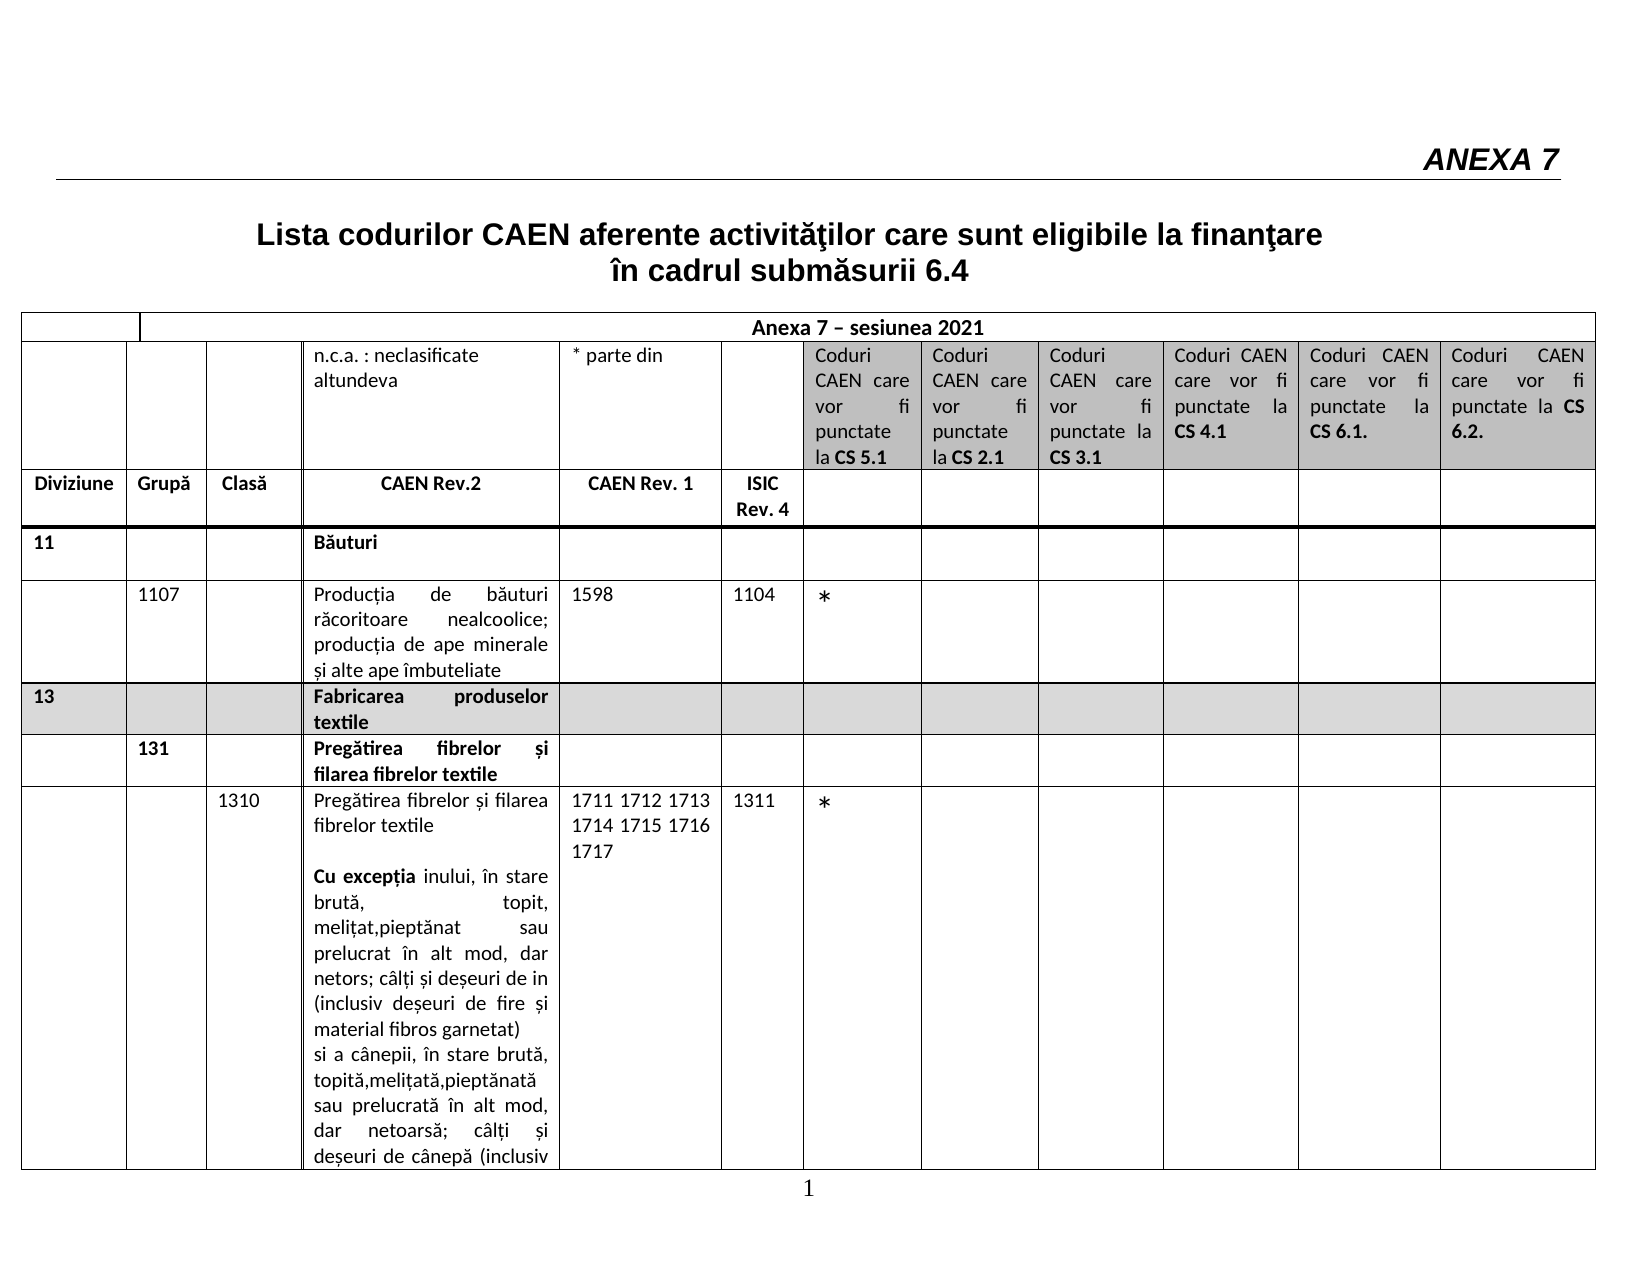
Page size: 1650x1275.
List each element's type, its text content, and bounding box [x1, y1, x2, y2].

table_cell [922, 787, 1038, 1168]
table_cell * parte din [560, 342, 721, 469]
table_cell [207, 684, 301, 734]
table_cell [1299, 735, 1440, 786]
table_cell n.c.a. : neclasificate altundeva [304, 342, 559, 469]
table_cell [22, 581, 126, 682]
table_cell [1164, 787, 1298, 1168]
table_cell [1039, 787, 1163, 1168]
table_cell [722, 529, 803, 580]
table_cell 1310 [207, 787, 301, 1168]
table_cell [1441, 529, 1595, 580]
table_cell [1039, 735, 1163, 786]
table_cell [1299, 684, 1440, 734]
table_cell 13 [22, 684, 126, 734]
table_cell Grupă [127, 470, 206, 524]
table_cell Fabricarea produselor textile [304, 684, 559, 734]
text în cadrul submăsurii 6.4 [19, 252, 1561, 288]
table_cell Pregătirea fibrelor şi filarea fibrelor textile [304, 735, 559, 786]
table_cell 1311 [722, 787, 803, 1168]
table_cell [804, 470, 921, 524]
table_cell Producţia de băuturi răcoritoare nealcoolice; producţia de ape minerale şi alte ape îmbuteliate [304, 581, 559, 682]
table_cell 131 [127, 735, 206, 786]
table_cell [560, 529, 721, 580]
table_cell [1164, 581, 1298, 682]
table_cell [1299, 581, 1440, 682]
table_cell [1299, 470, 1440, 524]
table_cell * [804, 787, 921, 1168]
table_cell 1104 [722, 581, 803, 682]
table_cell [722, 342, 803, 469]
table_cell [1441, 787, 1595, 1168]
table_cell 11 [22, 529, 126, 580]
table_cell Coduri CAEN care vor fi punctate la CS 6.2. [1441, 342, 1595, 469]
table_cell [1039, 684, 1163, 734]
table_cell Clasă [207, 470, 301, 524]
table_cell [22, 735, 126, 786]
table_cell [804, 684, 921, 734]
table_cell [560, 787, 721, 1168]
table_cell [922, 470, 1038, 524]
table_cell [922, 735, 1038, 786]
table_cell [922, 581, 1038, 682]
table_cell [207, 735, 301, 786]
table_cell [804, 735, 921, 786]
table_cell [804, 529, 921, 580]
table_cell [722, 684, 803, 734]
table_cell [1299, 787, 1440, 1168]
table_header Anexa 7 – sesiunea 2021 [141, 313, 1595, 341]
table_cell ISIC Rev. 4 [722, 470, 803, 524]
text Lista codurilor CAEN aferente activităţilor care sunt eligibile la finanţare [19, 216, 1561, 252]
table_cell [1441, 684, 1595, 734]
table_cell [1039, 581, 1163, 682]
table_cell [560, 735, 721, 786]
table_cell [1164, 470, 1298, 524]
table_header [22, 313, 139, 341]
table_cell [560, 684, 721, 734]
table_cell [1299, 529, 1440, 580]
table_cell [1441, 581, 1595, 682]
table_cell [127, 787, 206, 1168]
table_cell [127, 342, 206, 469]
table_cell Coduri CAEN care vor fi punctate la CS 4.1 [1164, 342, 1298, 469]
table_cell [127, 684, 206, 734]
table_cell [1164, 529, 1298, 580]
table_cell 1107 [127, 581, 206, 682]
table_cell * [804, 581, 921, 682]
table_cell [922, 684, 1038, 734]
table_cell [1441, 735, 1595, 786]
text ANEXA 7 [56, 141, 1561, 179]
table_cell [1039, 529, 1163, 580]
table_cell [1164, 684, 1298, 734]
table_cell 1598 [560, 581, 721, 682]
table_cell Coduri CAEN care vor fi punctate la CS 6.1. [1299, 342, 1440, 469]
table_cell CAEN Rev.2 [304, 470, 559, 524]
table_cell Coduri CAEN care vor fi punctate la CS 2.1 [922, 342, 1038, 469]
table_cell Coduri CAEN care vor fi punctate la CS 5.1 [804, 342, 921, 469]
table_cell Coduri CAEN care vor fi punctate la CS 3.1 [1039, 342, 1163, 469]
table_cell [207, 581, 301, 682]
table_cell [1441, 470, 1595, 524]
table_cell [207, 342, 301, 469]
table_cell [922, 529, 1038, 580]
table_cell [127, 529, 206, 580]
table_cell [1039, 470, 1163, 524]
table_cell [22, 787, 126, 1168]
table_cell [304, 787, 559, 1168]
table_cell [722, 735, 803, 786]
table_cell [22, 342, 126, 469]
table_cell [1164, 735, 1298, 786]
table_cell CAEN Rev. 1 [560, 470, 721, 524]
table_cell Băuturi [304, 529, 559, 580]
table_cell [207, 529, 301, 580]
table_cell Diviziune [22, 470, 126, 524]
